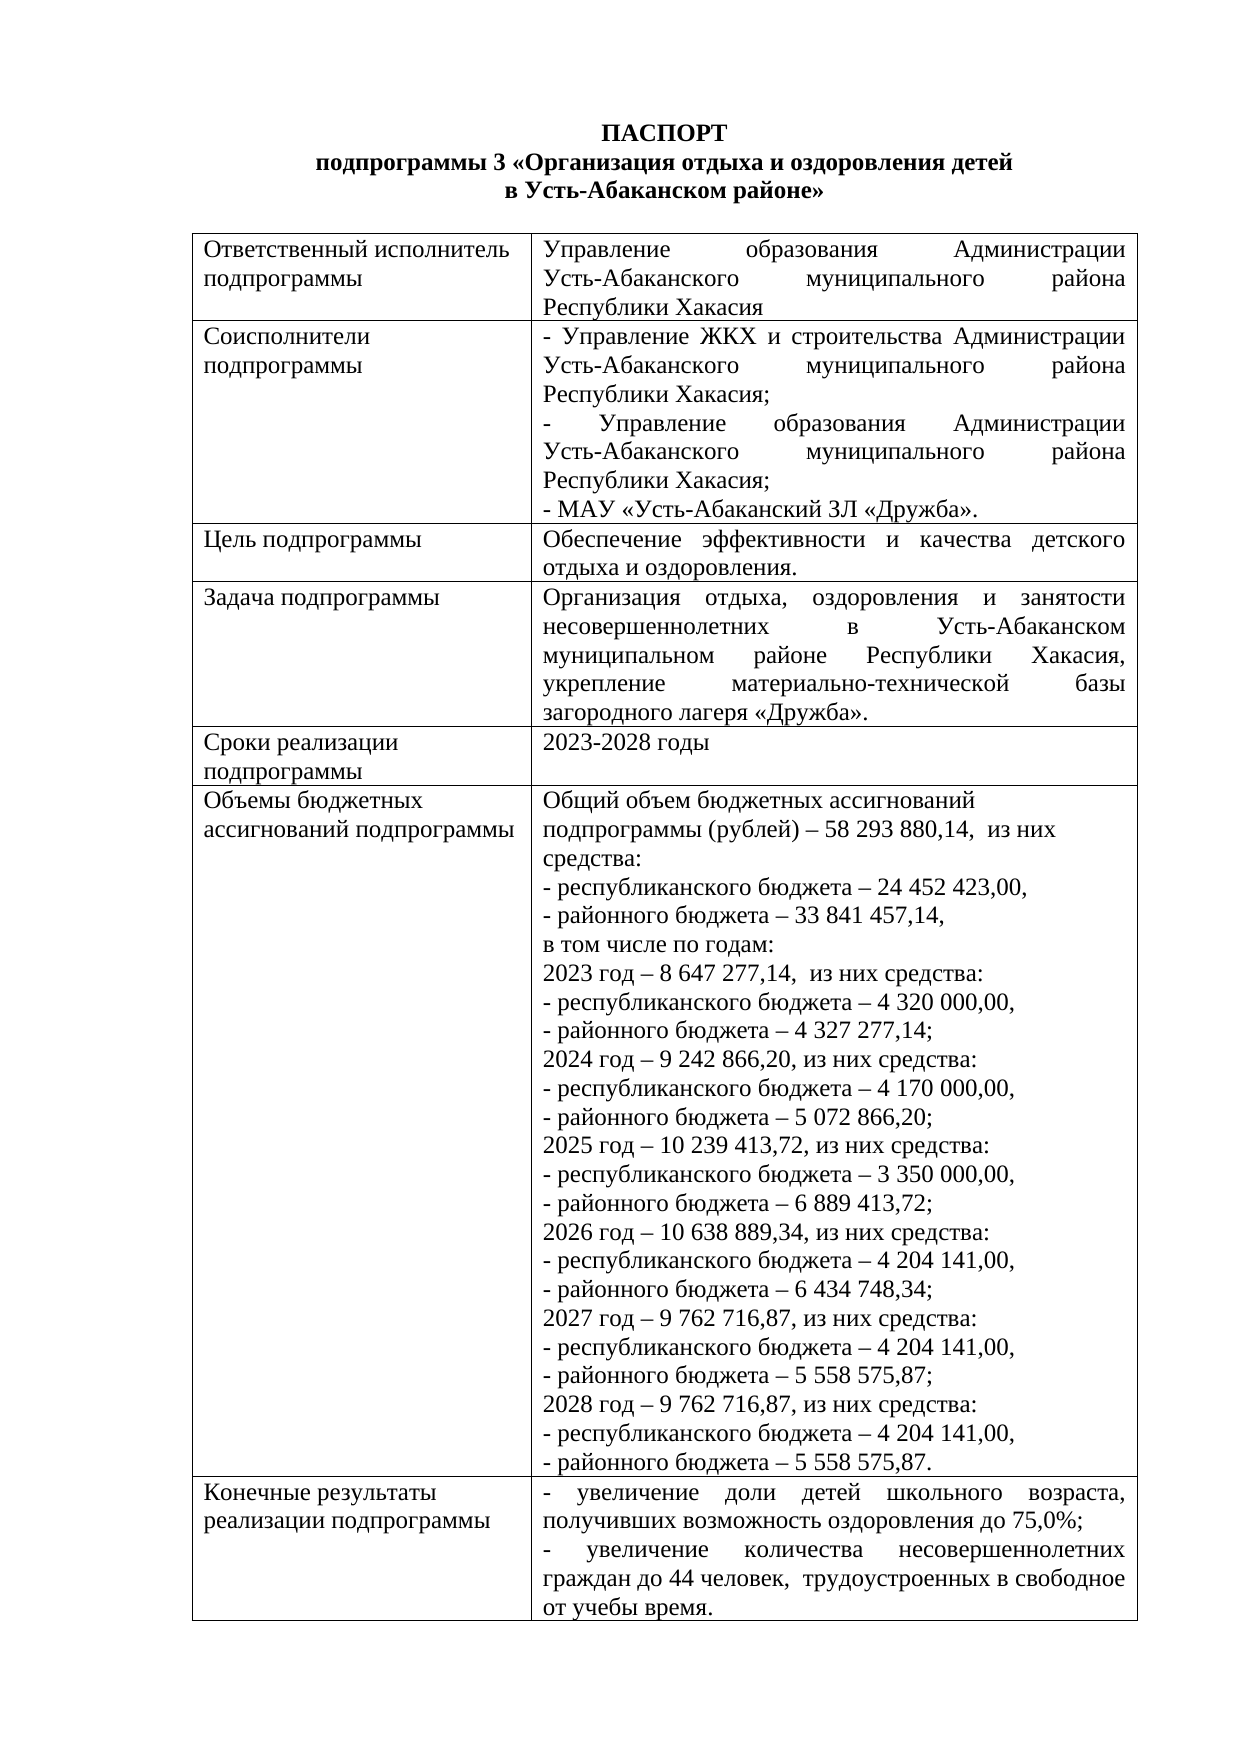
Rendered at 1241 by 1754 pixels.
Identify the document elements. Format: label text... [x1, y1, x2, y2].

table_cell - Управление ЖКХ и строительства Администрации Усть-Абаканского муниципального района Республики Хакасия; - Управление образования Администрации Усть-Абаканского муниципального района Республики Хакасия; - МАУ «Усть-Абаканский ЗЛ «Дружба». [532, 321, 1137, 523]
table_cell Соисполнители подпрограммы [193, 321, 531, 523]
table_cell Обеспечение эффективности и качества детского отдыха и оздоровления. [532, 524, 1137, 581]
table_header Управление образования Администрации Усть-Абаканского муниципального района Республики Хакасия [532, 234, 1137, 320]
text ПАСПОРТ [177, 118, 1152, 147]
table_cell Объемы бюджетных ассигнований подпрограммы [193, 786, 531, 1476]
text в Усть-Абаканском районе» [177, 176, 1152, 204]
table_cell Задача подпрограммы [193, 582, 531, 726]
table_cell 2023-2028 годы [532, 727, 1137, 784]
table_cell Конечные результаты реализации подпрограммы [193, 1477, 531, 1620]
table_cell Цель подпрограммы [193, 524, 531, 581]
text подпрограммы 3 «Организация отдыха и оздоровления детей [177, 147, 1152, 176]
table_cell Сроки реализации подпрограммы [193, 727, 531, 784]
table_cell - увеличение доли детей школьного возраста, получивших возможность оздоровления до 75,0%; - увеличение количества несовершеннолетних граждан до 44 человек, трудоустроенных в свободное от учебы время. [532, 1477, 1137, 1620]
table_header Ответственный исполнитель подпрограммы [193, 234, 531, 320]
table_cell Организация отдыха, оздоровления и занятости несовершеннолетних в Усть-Абаканском муниципальном районе Республики Хакасия, укрепление материально-технической базы загородного лагеря «Дружба». [532, 582, 1137, 726]
table_cell Общий объем бюджетных ассигнований подпрограммы (рублей) – 58 293 880,14, из них средства: - республиканского бюджета – 24 452 423,00, - районного бюджета – 33 841 457,14, в том числе по годам: 2023 год – 8 647 277,14, из них средства: - республиканского бюджета – 4 320 000,00, - районного бюджета – 4 327 277,14; 2024 год – 9 242 866,20, из них средства: - республиканского бюджета – 4 170 000,00, - районного бюджета – 5 072 866,20; 2025 год – 10 239 413,72, из них средства: - республиканского бюджета – 3 350 000,00, - районного бюджета – 6 889 413,72; 2026 год – 10 638 889,34, из них средства: - республиканского бюджета – 4 204 141,00, - районного бюджета – 6 434 748,34; 2027 год – 9 762 716,87, из них средства: - республиканского бюджета – 4 204 141,00, - районного бюджета – 5 558 575,87; 2028 год – 9 762 716,87, из них средства: - республиканского бюджета – 4 204 141,00, - районного бюджета – 5 558 575,87. [532, 786, 1137, 1476]
